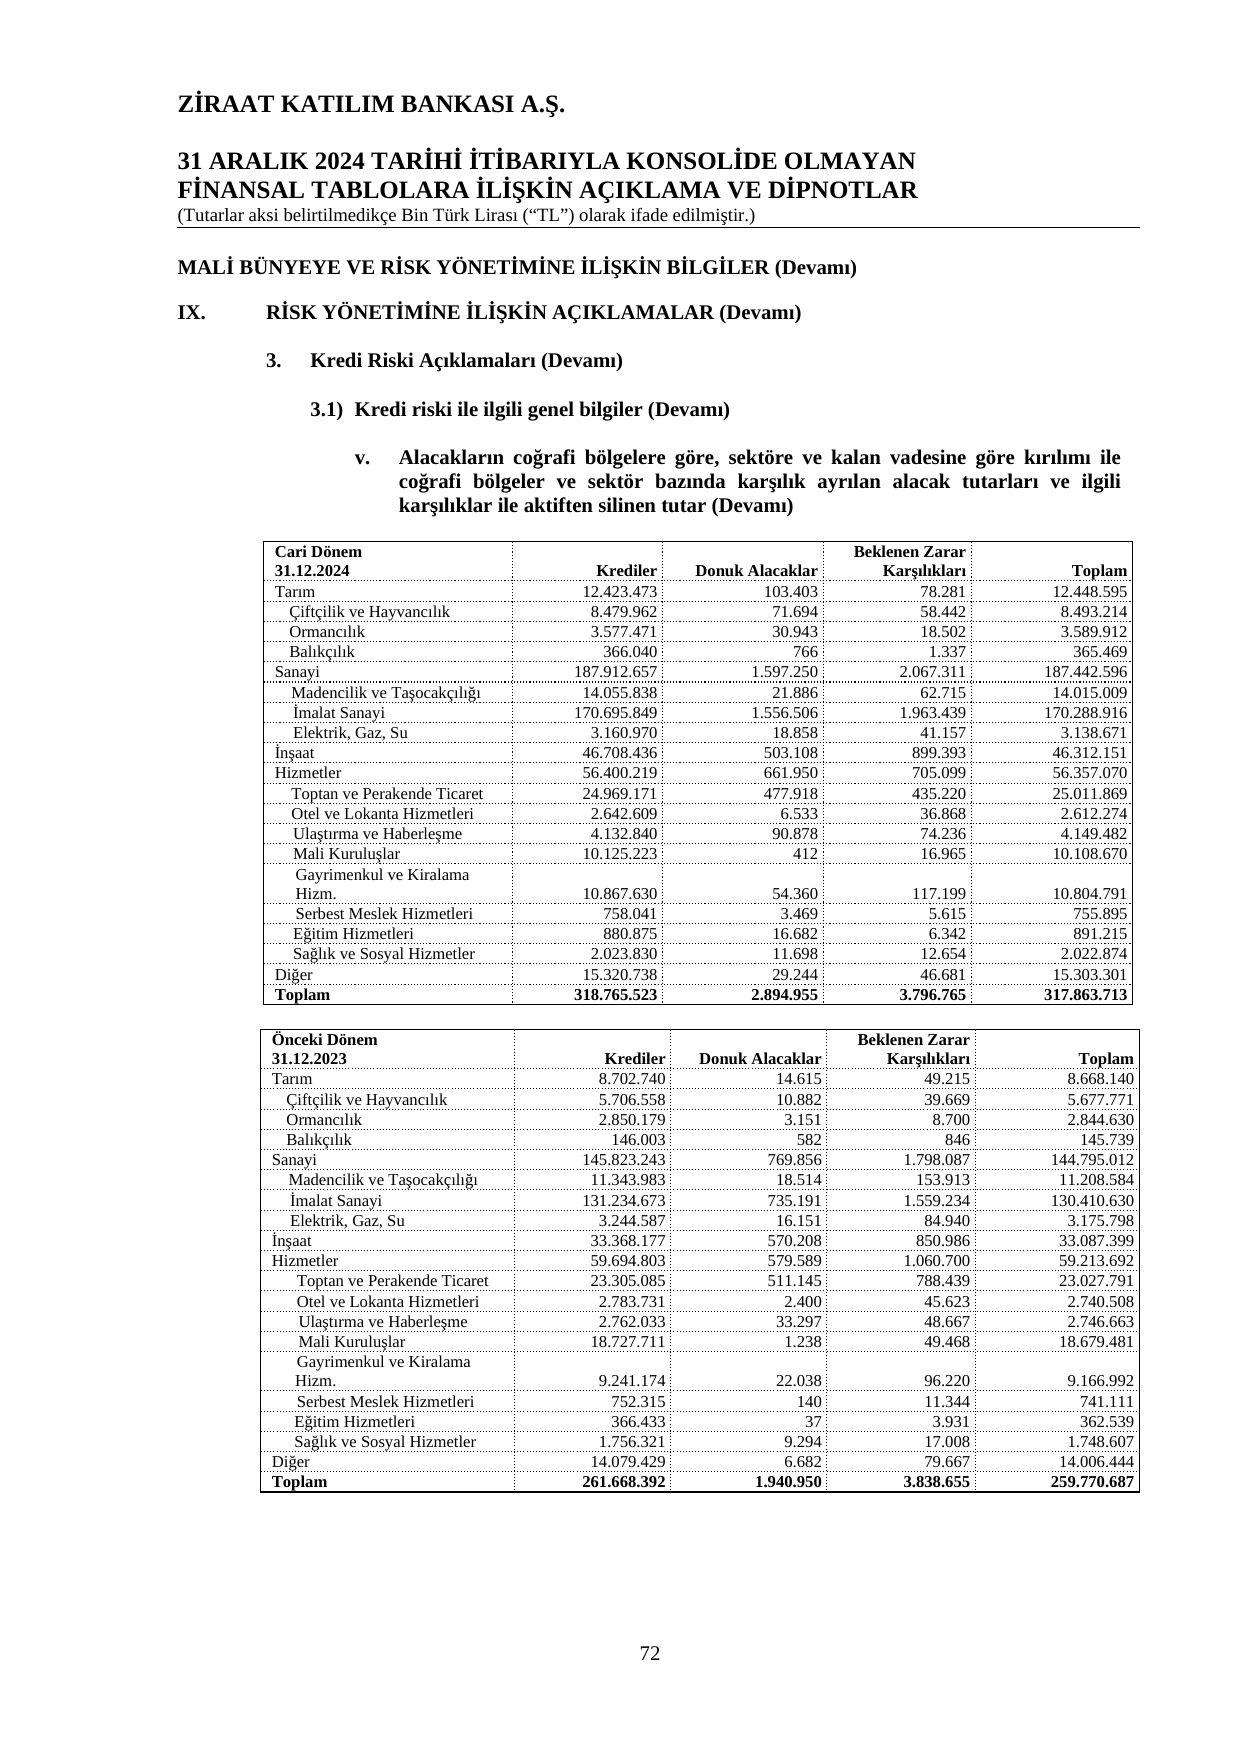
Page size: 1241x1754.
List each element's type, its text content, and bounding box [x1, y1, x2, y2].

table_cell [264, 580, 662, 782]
list Kredi Riski Açıklamaları (Devamı) [266, 348, 1122, 372]
text IX. RİSK YÖNETİMİNE İLİŞKİN AÇIKLAMALAR (Devamı) [177, 300, 1122, 324]
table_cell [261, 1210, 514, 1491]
text v. Alacakların coğrafi bölgelere göre, sektöre ve kalan vadesine göre kırılımı ile coğrafi bölgeler ve sektör bazında karşılık ayrılan alacak tutarları ve ilgili karşılıklar ile aktiften silinen tutar (Devamı) [354, 445, 1122, 517]
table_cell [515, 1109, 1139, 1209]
text MALİ BÜNYEYE VE RİSK YÖNETİMİNE İLİŞKİN BİLGİLER (Devamı) [177, 255, 1126, 279]
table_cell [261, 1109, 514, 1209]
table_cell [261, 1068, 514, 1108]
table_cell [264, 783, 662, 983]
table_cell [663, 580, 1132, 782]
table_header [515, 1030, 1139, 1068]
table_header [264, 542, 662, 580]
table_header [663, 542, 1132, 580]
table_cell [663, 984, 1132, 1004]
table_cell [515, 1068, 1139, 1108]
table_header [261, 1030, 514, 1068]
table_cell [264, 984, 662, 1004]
list Kredi riski ile ilgili genel bilgiler (Devamı) [310, 397, 1122, 421]
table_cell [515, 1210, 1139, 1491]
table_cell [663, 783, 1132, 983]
